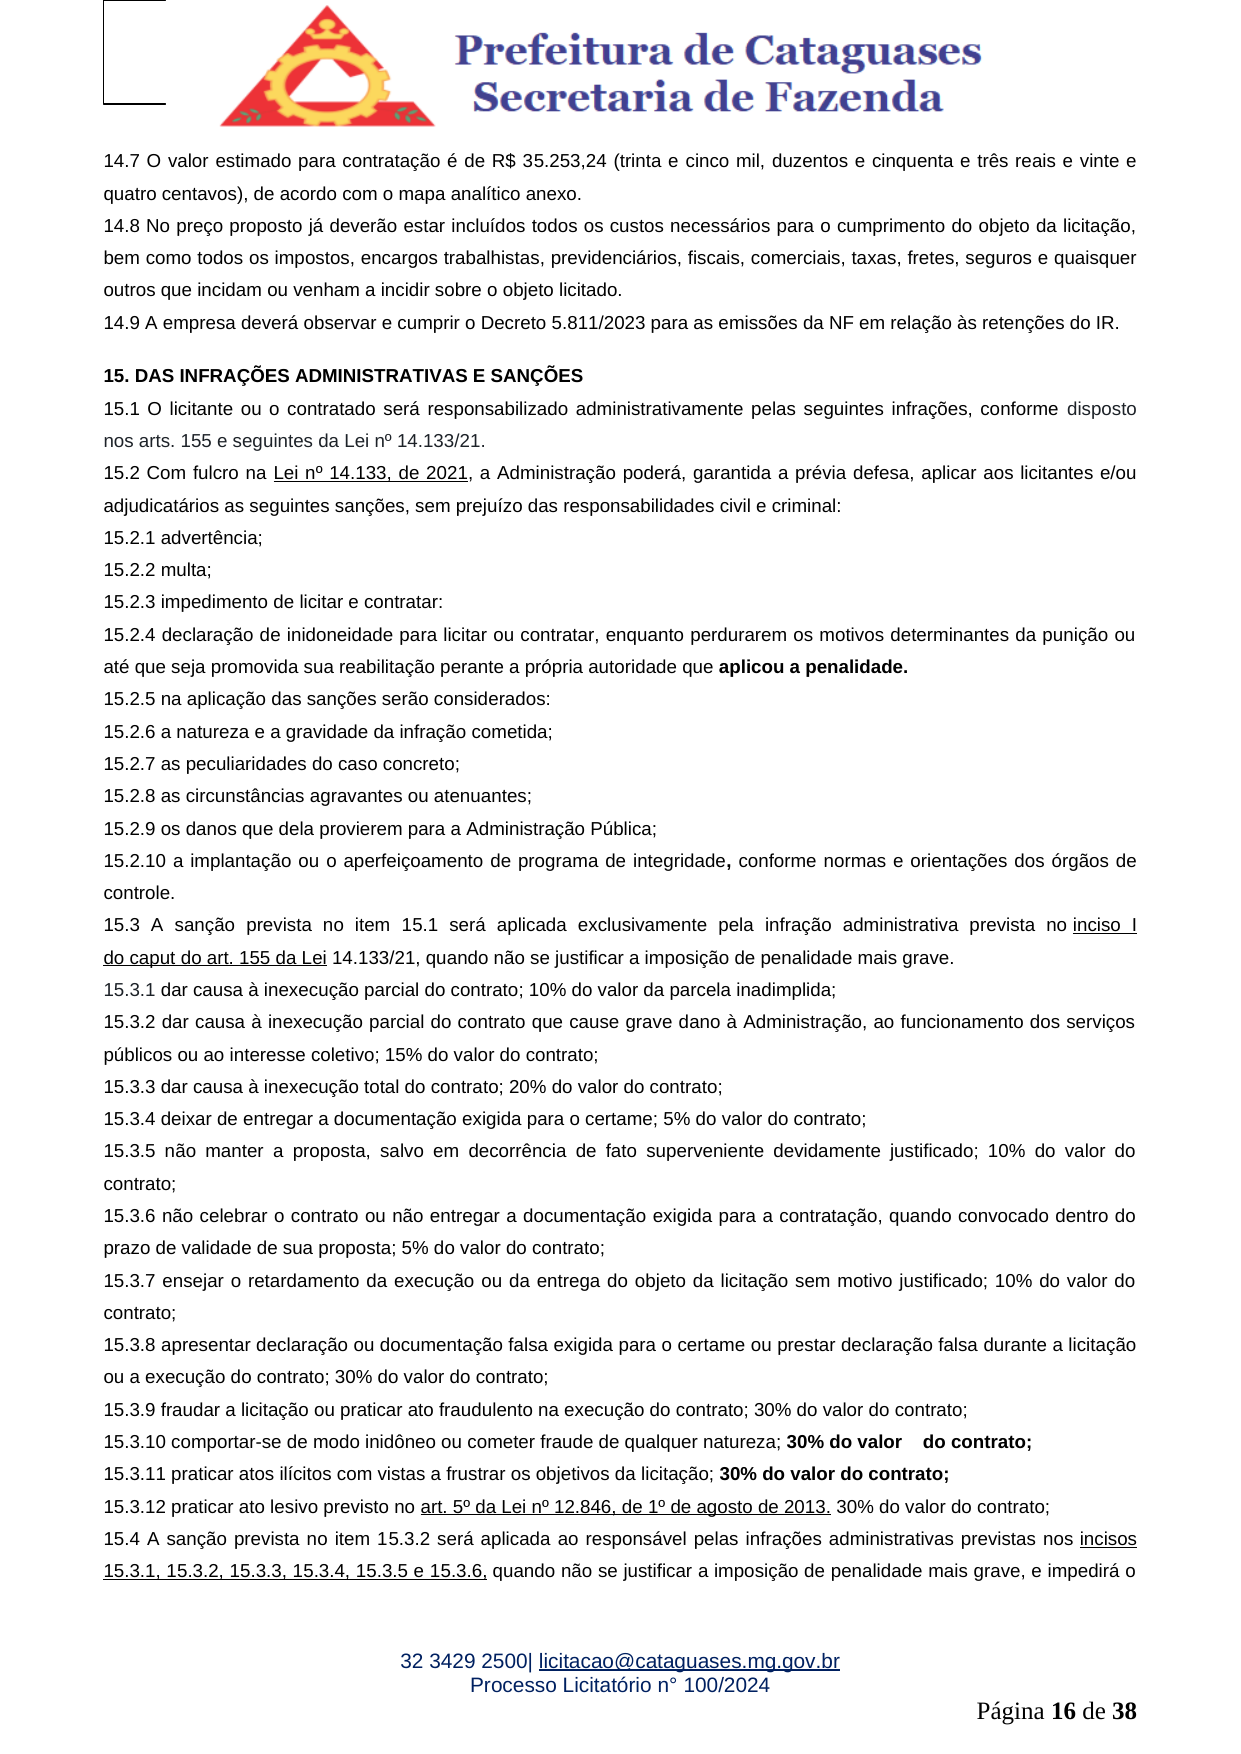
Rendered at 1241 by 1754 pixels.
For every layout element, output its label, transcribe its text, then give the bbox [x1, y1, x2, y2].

text 15.3.3 dar causa à inexecução total do contrato; 20% do valor do contrato; [103, 1076, 1137, 1097]
text 15.2.1 advertência; [103, 527, 1137, 548]
text 15.2.3 impedimento de licitar e contratar: [103, 591, 1137, 613]
text 15.2.2 multa; [103, 559, 1137, 581]
text 14.8 No preço proposto já deverão estar incluídos todos os custos necessários para o cumprimento do objeto da licitação, bem como todos os impostos, encargos trabalhistas, previdenciários, fiscais, comerciais, taxas, fretes, seguros e quaisquer outros que incidam ou venham a incidir sobre o objeto licitado. [103, 214, 1137, 301]
text 14.9 A empresa deverá observar e cumprir o Decreto 5.811/2023 para as emissões da NF em relação às retenções do IR. [103, 311, 1137, 333]
text 15.3.6 não celebrar o contrato ou não entregar a documentação exigida para a contratação, quando convocado dentro do prazo de validade de sua proposta; 5% do valor do contrato; [103, 1205, 1137, 1259]
text 15.3.5 não manter a proposta, salvo em decorrência de fato superveniente devidamente justificado; 10% do valor do contrato; [103, 1140, 1137, 1194]
text 15.1 O licitante ou o contratado será responsabilizado administrativamente pelas seguintes infrações, conforme disposto nos arts. 155 e seguintes da Lei nº 14.133/21. [103, 398, 1137, 451]
list 15. DAS INFRAÇÕES ADMINISTRATIVAS E SANÇÕES [103, 365, 1137, 387]
text 15.3.9 fraudar a licitação ou praticar ato fraudulento na execução do contrato; 30% do valor do contrato; [103, 1399, 1137, 1420]
text 15.2 Com fulcro na Lei nº 14.133, de 2021, a Administração poderá, garantida a prévia defesa, aplicar aos licitantes e/ou adjudicatários as seguintes sanções, sem prejuízo das responsabilidades civil e criminal: [103, 462, 1137, 516]
text 15.3.7 ensejar o retardamento da execução ou da entrega do objeto da licitação sem motivo justificado; 10% do valor do contrato; [103, 1269, 1137, 1323]
list 14.7 O valor estimado para contratação é de R$ 35.253,24 (trinta e cinco mil, duzentos e cinquenta e três reais e vinte e quatro centavos), de acordo com o mapa analítico anexo. [103, 150, 1137, 204]
text 15.3.12 praticar ato lesivo previsto no art. 5º da Lei nº 12.846, de 1º de agosto de 2013. 30% do valor do contrato; [103, 1496, 1137, 1517]
text 15.2.7 as peculiaridades do caso concreto; [103, 753, 1137, 774]
text 15.3.8 apresentar declaração ou documentação falsa exigida para o certame ou prestar declaração falsa durante a licitação ou a execução do contrato; 30% do valor do contrato; [103, 1334, 1137, 1388]
text 15.2.5 na aplicação das sanções serão considerados: [103, 688, 1137, 710]
text 15.3.10 comportar-se de modo inidôneo ou cometer fraude de qualquer natureza; 30% do valor do contrato; [103, 1431, 1137, 1452]
picture [165, 0, 1075, 148]
text 15.2.9 os danos que dela provierem para a Administração Pública; [103, 817, 1137, 839]
text 15.3.4 deixar de entregar a documentação exigida para o certame; 5% do valor do contrato; [103, 1108, 1137, 1129]
text 15.3.11 praticar atos ilícitos com vistas a frustrar os objetivos da licitação; 30% do valor do contrato; [103, 1463, 1137, 1485]
list 15.2.10 a implantação ou o aperfeiçoamento de programa de integridade, conforme normas e orientações dos órgãos de controle. [103, 850, 1137, 903]
text 15.3 A sanção prevista no item 15.1 será aplicada exclusivamente pela infração administrativa prevista no inciso I do caput do art. 155 da Lei 14.133/21, quando não se justificar a imposição de penalidade mais grave. [103, 914, 1137, 968]
text 15.2.8 as circunstâncias agravantes ou atenuantes; [103, 785, 1137, 807]
text 15.3.2 dar causa à inexecução parcial do contrato que cause grave dano à Administração, ao funcionamento dos serviços públicos ou ao interesse coletivo; 15% do valor do contrato; [103, 1011, 1137, 1065]
text 15.2.6 a natureza e a gravidade da infração cometida; [103, 721, 1137, 742]
text 15.2.4 declaração de inidoneidade para licitar ou contratar, enquanto perdurarem os motivos determinantes da punição ou até que seja promovida sua reabilitação perante a própria autoridade que aplicou a penalidade. [103, 624, 1137, 677]
text 15.3.1 dar causa à inexecução parcial do contrato; 10% do valor da parcela inadimplida; [161, 979, 1137, 1000]
